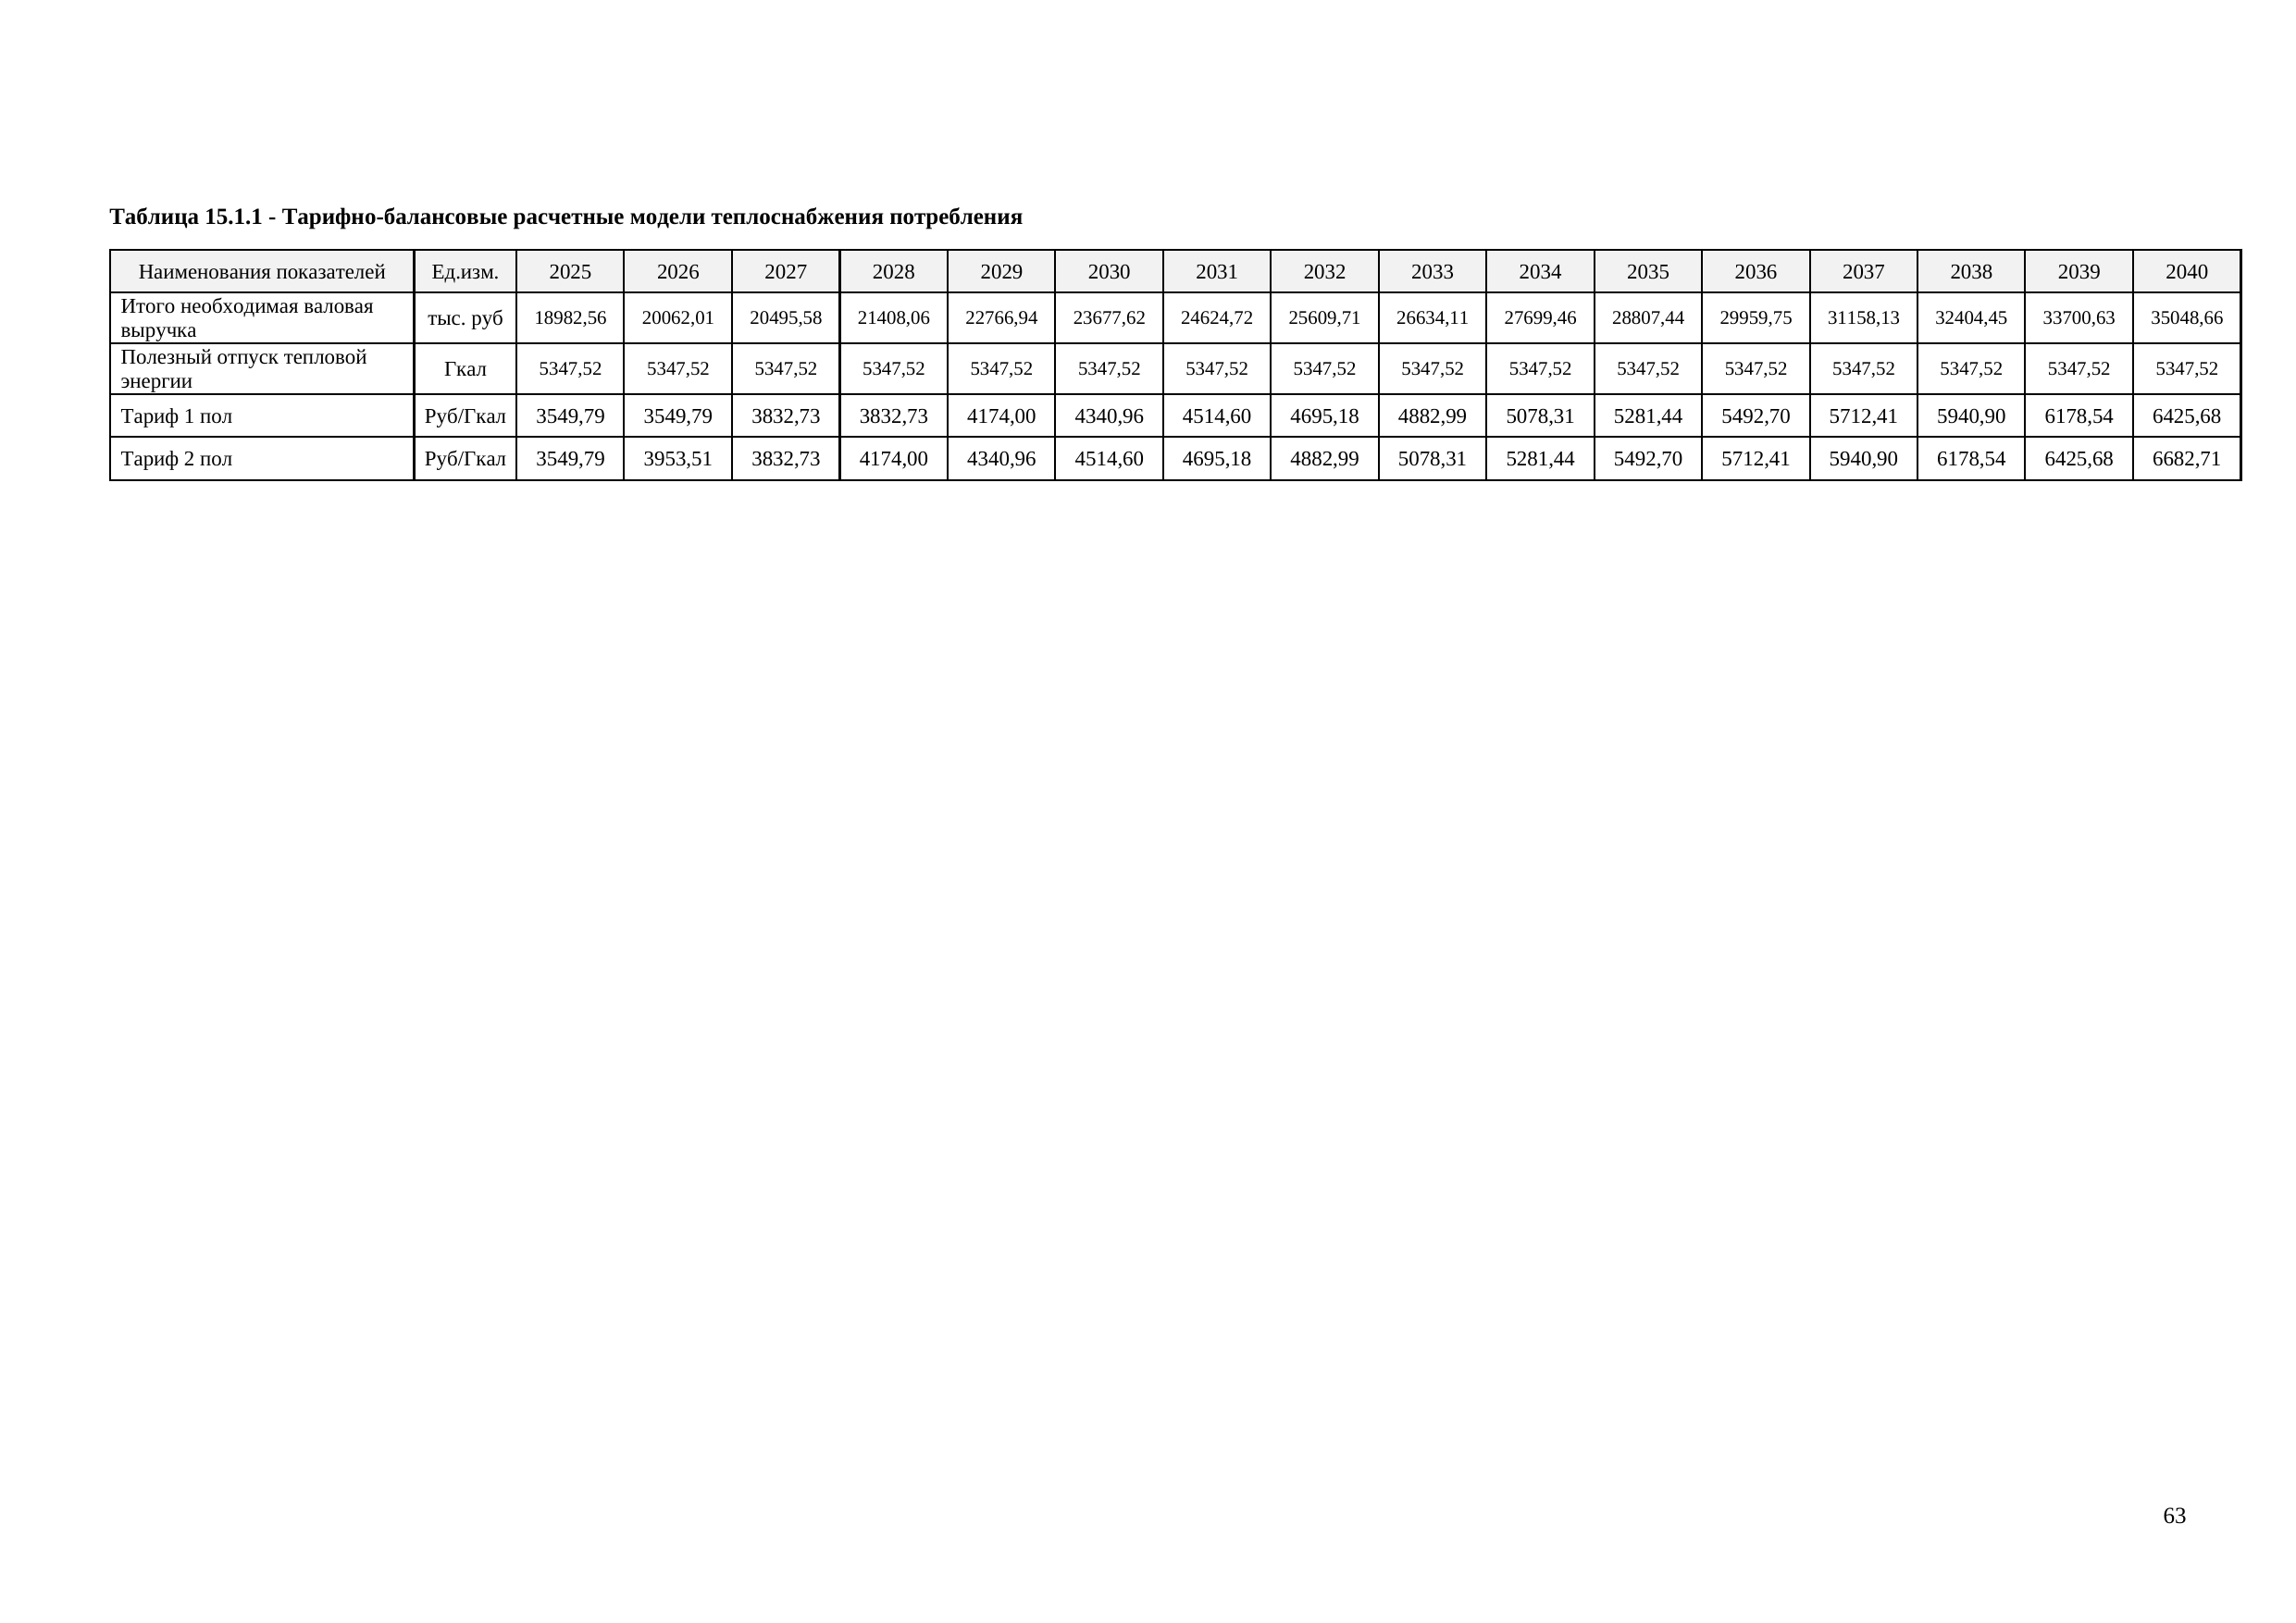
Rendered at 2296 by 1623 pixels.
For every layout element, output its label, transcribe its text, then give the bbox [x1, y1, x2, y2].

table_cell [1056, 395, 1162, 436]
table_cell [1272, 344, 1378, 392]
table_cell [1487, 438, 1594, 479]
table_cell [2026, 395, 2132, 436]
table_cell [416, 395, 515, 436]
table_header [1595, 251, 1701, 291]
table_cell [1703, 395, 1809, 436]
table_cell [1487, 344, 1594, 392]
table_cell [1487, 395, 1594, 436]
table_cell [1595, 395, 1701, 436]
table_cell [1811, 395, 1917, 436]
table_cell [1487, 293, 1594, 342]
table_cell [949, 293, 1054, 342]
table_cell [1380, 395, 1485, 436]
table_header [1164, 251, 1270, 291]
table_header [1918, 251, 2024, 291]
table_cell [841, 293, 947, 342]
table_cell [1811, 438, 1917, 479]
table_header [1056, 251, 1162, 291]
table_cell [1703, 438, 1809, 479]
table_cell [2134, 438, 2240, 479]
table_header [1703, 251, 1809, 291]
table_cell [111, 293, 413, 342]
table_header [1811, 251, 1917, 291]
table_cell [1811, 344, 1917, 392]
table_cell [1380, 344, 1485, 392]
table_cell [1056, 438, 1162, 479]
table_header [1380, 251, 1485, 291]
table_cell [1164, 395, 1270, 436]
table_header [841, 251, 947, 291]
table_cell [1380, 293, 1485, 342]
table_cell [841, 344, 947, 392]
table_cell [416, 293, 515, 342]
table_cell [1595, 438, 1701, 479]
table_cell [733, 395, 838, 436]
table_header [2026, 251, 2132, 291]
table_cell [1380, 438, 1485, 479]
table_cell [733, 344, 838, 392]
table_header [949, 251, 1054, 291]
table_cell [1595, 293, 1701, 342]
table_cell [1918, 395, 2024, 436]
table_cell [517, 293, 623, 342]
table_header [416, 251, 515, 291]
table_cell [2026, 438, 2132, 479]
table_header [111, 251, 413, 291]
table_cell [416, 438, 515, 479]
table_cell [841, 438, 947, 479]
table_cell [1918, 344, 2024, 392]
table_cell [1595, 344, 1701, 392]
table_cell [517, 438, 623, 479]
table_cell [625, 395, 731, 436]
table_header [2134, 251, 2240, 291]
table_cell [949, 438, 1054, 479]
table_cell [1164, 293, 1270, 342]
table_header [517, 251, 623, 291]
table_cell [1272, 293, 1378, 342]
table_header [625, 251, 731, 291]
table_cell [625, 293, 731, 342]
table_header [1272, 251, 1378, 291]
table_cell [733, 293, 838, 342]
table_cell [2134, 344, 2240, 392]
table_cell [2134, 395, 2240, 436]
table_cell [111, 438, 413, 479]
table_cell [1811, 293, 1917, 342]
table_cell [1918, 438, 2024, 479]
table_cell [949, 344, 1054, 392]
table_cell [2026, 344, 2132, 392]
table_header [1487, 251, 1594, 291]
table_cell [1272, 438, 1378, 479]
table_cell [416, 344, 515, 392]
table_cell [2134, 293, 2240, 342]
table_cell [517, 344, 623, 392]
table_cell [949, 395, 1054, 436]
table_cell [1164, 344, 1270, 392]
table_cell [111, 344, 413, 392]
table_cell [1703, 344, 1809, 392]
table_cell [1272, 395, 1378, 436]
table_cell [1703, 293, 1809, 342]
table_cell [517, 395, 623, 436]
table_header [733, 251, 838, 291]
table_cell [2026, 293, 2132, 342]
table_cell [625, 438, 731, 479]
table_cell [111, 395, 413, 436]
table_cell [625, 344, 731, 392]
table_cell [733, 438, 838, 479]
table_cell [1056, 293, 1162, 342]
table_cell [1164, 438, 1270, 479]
text Таблица 15.1.1 - Тарифно-балансовые расчетные модели теплоснабжения потребления [109, 203, 2186, 229]
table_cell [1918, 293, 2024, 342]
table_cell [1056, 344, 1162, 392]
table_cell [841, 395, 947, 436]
